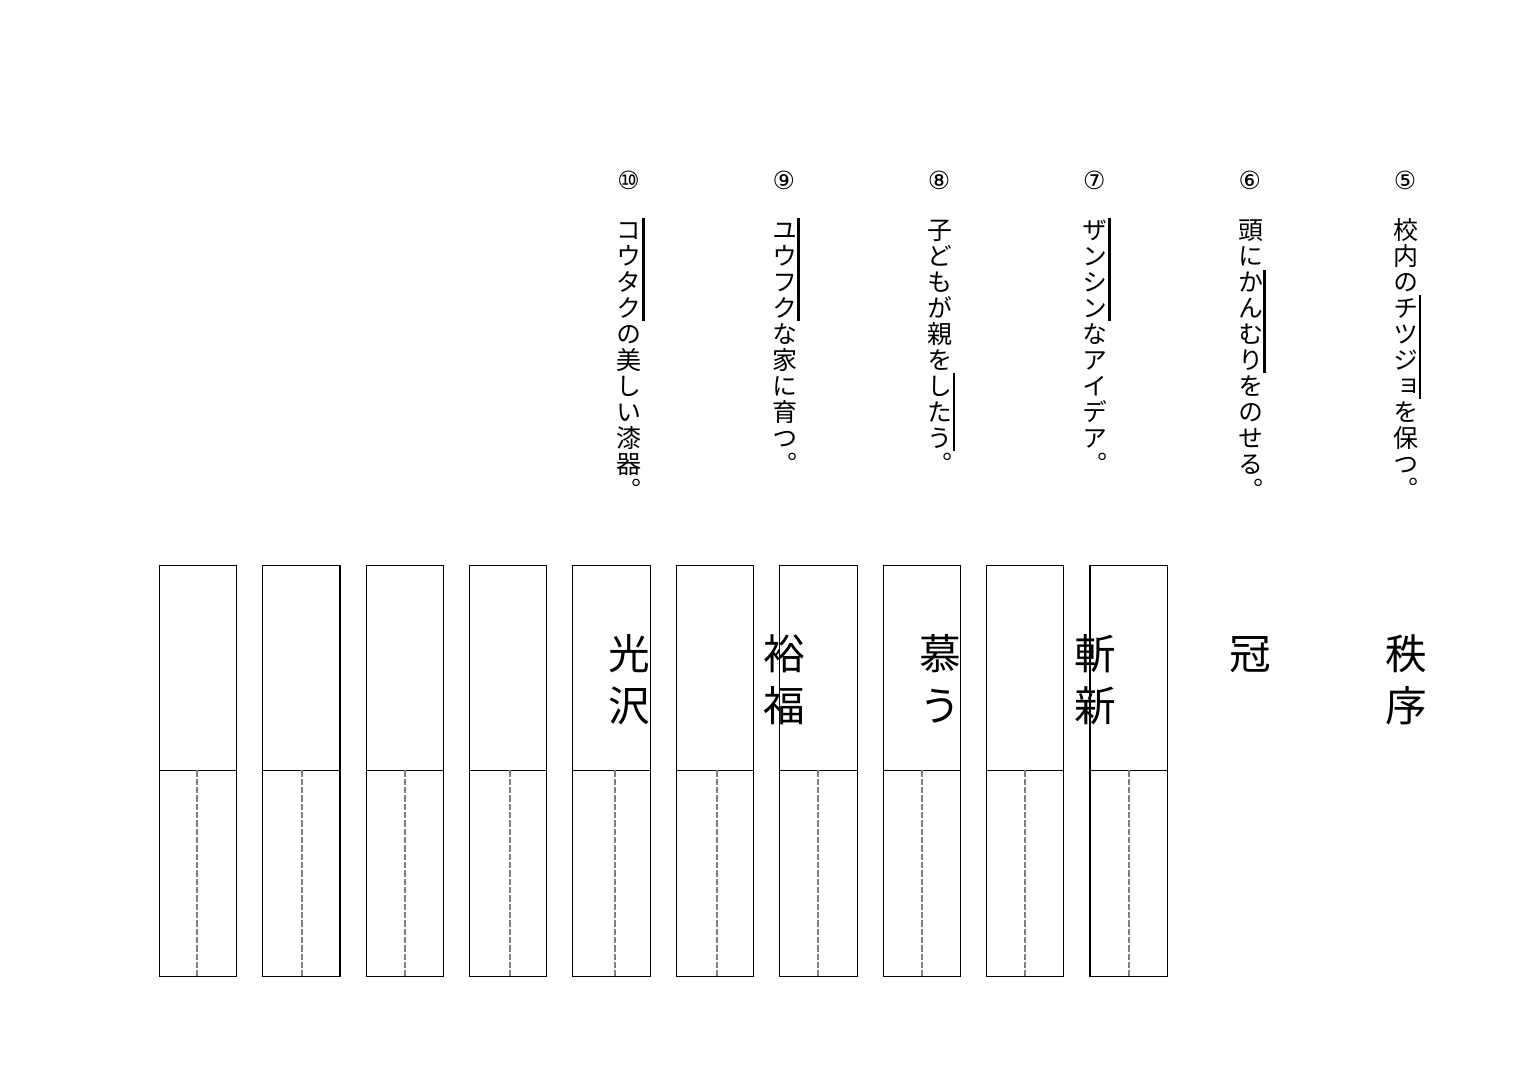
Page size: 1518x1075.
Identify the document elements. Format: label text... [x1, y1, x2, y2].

text ⑨ユウフクな家に育つ。 裕福 [733, 166, 836, 969]
text ⑧子どもが親をしたう。 慕う [888, 166, 992, 969]
text ⑤校内のチツジョを保つ。 秩序 [1354, 166, 1458, 969]
text ⑦ザンシンなアイデア。 斬新 [1043, 166, 1147, 969]
text ⑥頭にかんむりをのせる。 冠 [1199, 166, 1302, 969]
text ⑩コウタクの美しい漆器。 光沢 [578, 166, 681, 969]
